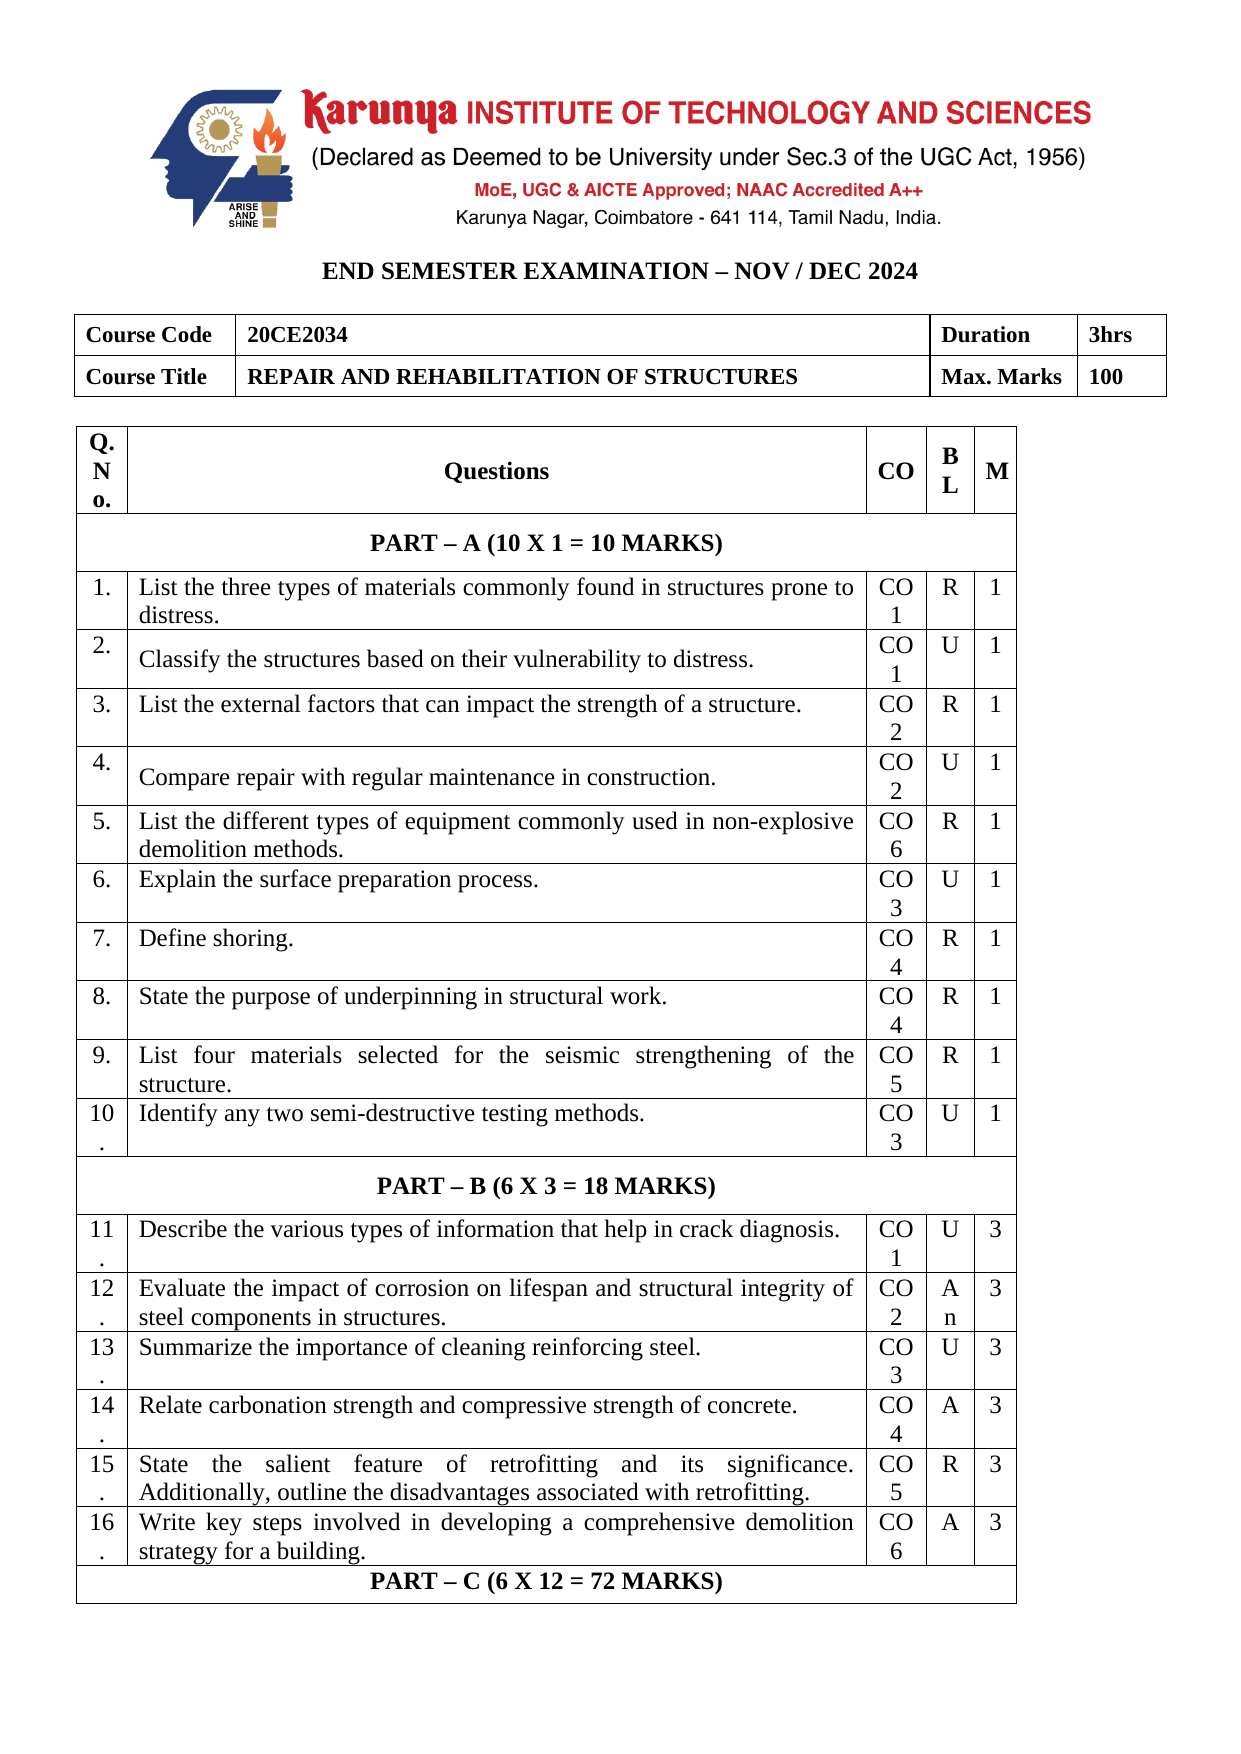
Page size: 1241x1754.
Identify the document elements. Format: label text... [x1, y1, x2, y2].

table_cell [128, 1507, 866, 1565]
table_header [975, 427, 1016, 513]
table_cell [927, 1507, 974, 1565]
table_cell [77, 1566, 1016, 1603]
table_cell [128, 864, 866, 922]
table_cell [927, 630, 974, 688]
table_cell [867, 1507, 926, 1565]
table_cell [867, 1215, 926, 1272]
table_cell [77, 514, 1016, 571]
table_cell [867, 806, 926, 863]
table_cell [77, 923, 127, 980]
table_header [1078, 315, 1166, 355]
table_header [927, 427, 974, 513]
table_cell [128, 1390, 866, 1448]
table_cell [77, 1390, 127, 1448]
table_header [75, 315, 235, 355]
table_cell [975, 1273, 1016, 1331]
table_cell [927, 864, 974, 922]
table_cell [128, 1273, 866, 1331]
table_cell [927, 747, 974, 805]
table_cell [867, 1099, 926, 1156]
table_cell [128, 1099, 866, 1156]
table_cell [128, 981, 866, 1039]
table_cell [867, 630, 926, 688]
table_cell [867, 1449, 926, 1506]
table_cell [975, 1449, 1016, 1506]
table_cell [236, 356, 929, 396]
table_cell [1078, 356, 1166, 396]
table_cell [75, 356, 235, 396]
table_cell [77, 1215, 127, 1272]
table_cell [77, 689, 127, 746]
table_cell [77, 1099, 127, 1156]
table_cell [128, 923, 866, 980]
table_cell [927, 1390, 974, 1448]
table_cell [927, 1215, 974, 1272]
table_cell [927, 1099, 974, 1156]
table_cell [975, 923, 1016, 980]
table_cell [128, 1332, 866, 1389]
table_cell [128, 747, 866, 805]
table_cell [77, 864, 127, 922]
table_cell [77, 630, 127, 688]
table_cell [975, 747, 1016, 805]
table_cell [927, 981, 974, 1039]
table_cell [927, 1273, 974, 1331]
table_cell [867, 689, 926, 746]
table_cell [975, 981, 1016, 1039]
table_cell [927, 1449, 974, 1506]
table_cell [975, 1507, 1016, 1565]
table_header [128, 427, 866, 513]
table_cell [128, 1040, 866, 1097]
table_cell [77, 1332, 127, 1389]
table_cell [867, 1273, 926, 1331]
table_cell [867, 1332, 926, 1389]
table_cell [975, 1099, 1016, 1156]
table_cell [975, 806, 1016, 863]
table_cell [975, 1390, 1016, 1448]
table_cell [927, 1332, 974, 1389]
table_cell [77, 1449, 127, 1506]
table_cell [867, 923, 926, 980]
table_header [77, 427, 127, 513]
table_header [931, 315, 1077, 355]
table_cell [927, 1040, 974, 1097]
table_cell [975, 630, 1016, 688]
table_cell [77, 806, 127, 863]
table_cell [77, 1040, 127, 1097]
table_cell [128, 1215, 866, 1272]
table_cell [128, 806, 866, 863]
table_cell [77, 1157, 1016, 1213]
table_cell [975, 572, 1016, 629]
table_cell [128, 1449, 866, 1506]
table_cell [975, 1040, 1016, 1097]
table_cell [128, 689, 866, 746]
text END SEMESTER EXAMINATION – NOV / DEC 2024 [150, 256, 1090, 285]
picture [150, 89, 1091, 228]
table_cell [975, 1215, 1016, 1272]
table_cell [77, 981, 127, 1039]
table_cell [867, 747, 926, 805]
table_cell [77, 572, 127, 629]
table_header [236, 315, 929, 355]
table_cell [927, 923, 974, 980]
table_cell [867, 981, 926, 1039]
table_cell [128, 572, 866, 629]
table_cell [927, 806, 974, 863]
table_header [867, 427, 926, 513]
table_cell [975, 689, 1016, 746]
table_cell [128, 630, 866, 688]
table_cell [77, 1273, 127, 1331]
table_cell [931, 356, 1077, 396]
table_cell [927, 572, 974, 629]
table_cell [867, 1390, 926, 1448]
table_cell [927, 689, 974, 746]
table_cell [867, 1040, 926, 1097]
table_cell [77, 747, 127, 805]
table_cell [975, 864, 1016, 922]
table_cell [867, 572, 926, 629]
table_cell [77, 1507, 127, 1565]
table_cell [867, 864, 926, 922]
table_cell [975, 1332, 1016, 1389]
